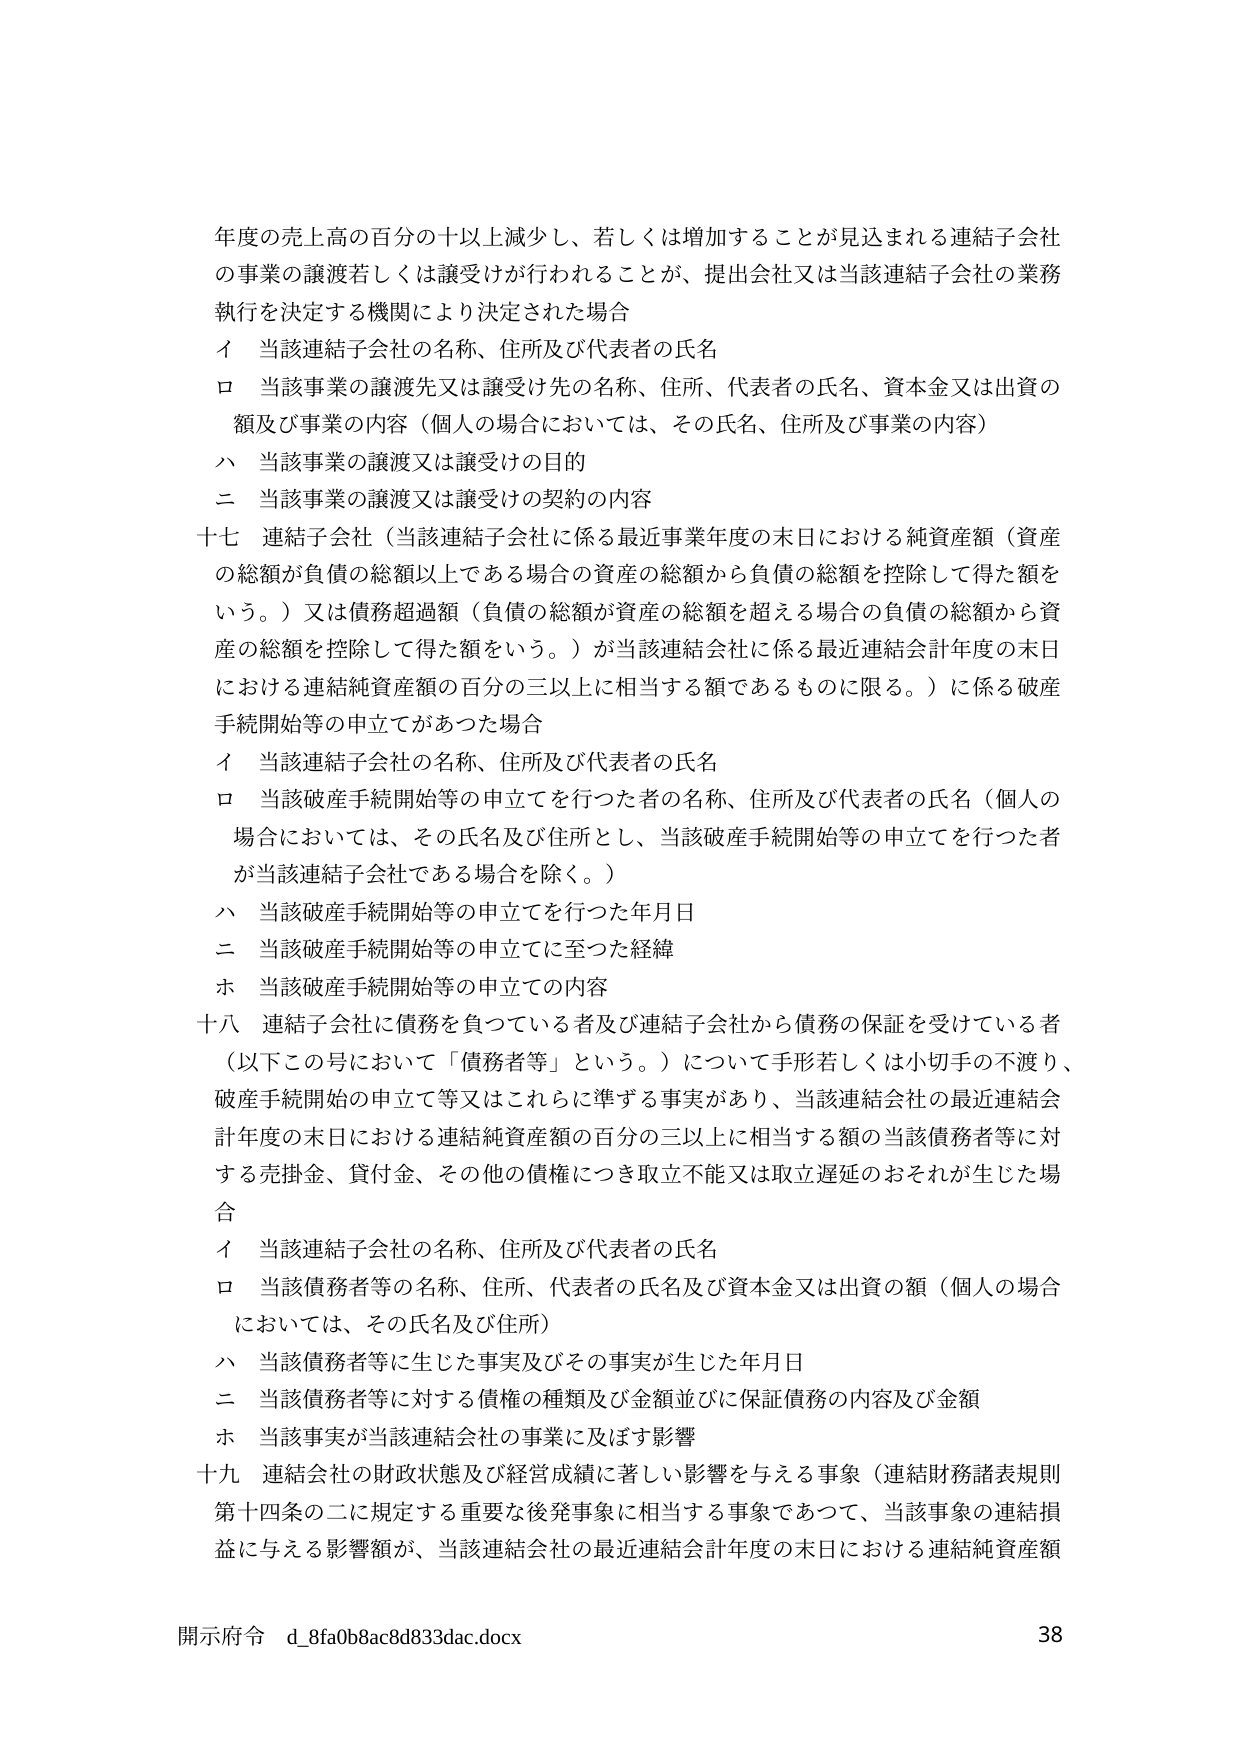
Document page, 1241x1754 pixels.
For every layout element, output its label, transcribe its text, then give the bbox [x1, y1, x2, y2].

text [196, 217, 1063, 329]
text ホ 当該破産手続開始等の申立ての内容 [214, 967, 1063, 1004]
text ロ 当該破産手続開始等の申立てを行つた者の名称、住所及び代表者の氏名（個人の場合においては、その氏名及び住所とし、当該破産手続開始等の申立てを行つた者が当該連結子会社である場合を除く。） [214, 779, 1063, 892]
text 十七 連結子会社（当該連結子会社に係る最近事業年度の末日における純資産額（資産の総額が負債の総額以上である場合の資産の総額から負債の総額を控除して得た額をいう。）又は債務超過額（負債の総額が資産の総額を超える場合の負債の総額から資産の総額を控除して得た額をいう。）が当該連結会社に係る最近連結会計年度の末日における連結純資産額の百分の三以上に相当する額であるものに限る。）に係る破産手続開始等の申立てがあつた場合 [196, 517, 1063, 742]
text ハ 当該破産手続開始等の申立てを行つた年月日 [214, 892, 1063, 929]
text ハ 当該事業の譲渡又は譲受けの目的 [214, 442, 1063, 479]
text ロ 当該債務者等の名称、住所、代表者の氏名及び資本金又は出資の額（個人の場合においては、その氏名及び住所） [214, 1267, 1063, 1342]
text イ 当該連結子会社の名称、住所及び代表者の氏名 [214, 742, 1063, 779]
text 十八 連結子会社に債務を負つている者及び連結子会社から債務の保証を受けている者（以下この号において「債務者等」という。）について手形若しくは小切手の不渡り、破産手続開始の申立て等又はこれらに準ずる事実があり、当該連結会社の最近連結会計年度の末日における連結純資産額の百分の三以上に相当する額の当該債務者等に対する売掛金、貸付金、その他の債権につき取立不能又は取立遅延のおそれが生じた場合 [196, 1004, 1063, 1229]
text ニ 当該事業の譲渡又は譲受けの契約の内容 [214, 479, 1063, 517]
text ホ 当該事実が当該連結会社の事業に及ぼす影響 [214, 1417, 1063, 1454]
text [196, 1454, 1063, 1567]
text ニ 当該債務者等に対する債権の種類及び金額並びに保証債務の内容及び金額 [214, 1379, 1063, 1417]
text イ 当該連結子会社の名称、住所及び代表者の氏名 [214, 329, 1063, 367]
text ニ 当該破産手続開始等の申立てに至つた経緯 [214, 929, 1063, 967]
text ハ 当該債務者等に生じた事実及びその事実が生じた年月日 [214, 1342, 1063, 1379]
text イ 当該連結子会社の名称、住所及び代表者の氏名 [214, 1229, 1063, 1267]
text ロ 当該事業の譲渡先又は譲受け先の名称、住所、代表者の氏名、資本金又は出資の額及び事業の内容（個人の場合においては、その氏名、住所及び事業の内容） [214, 367, 1063, 442]
